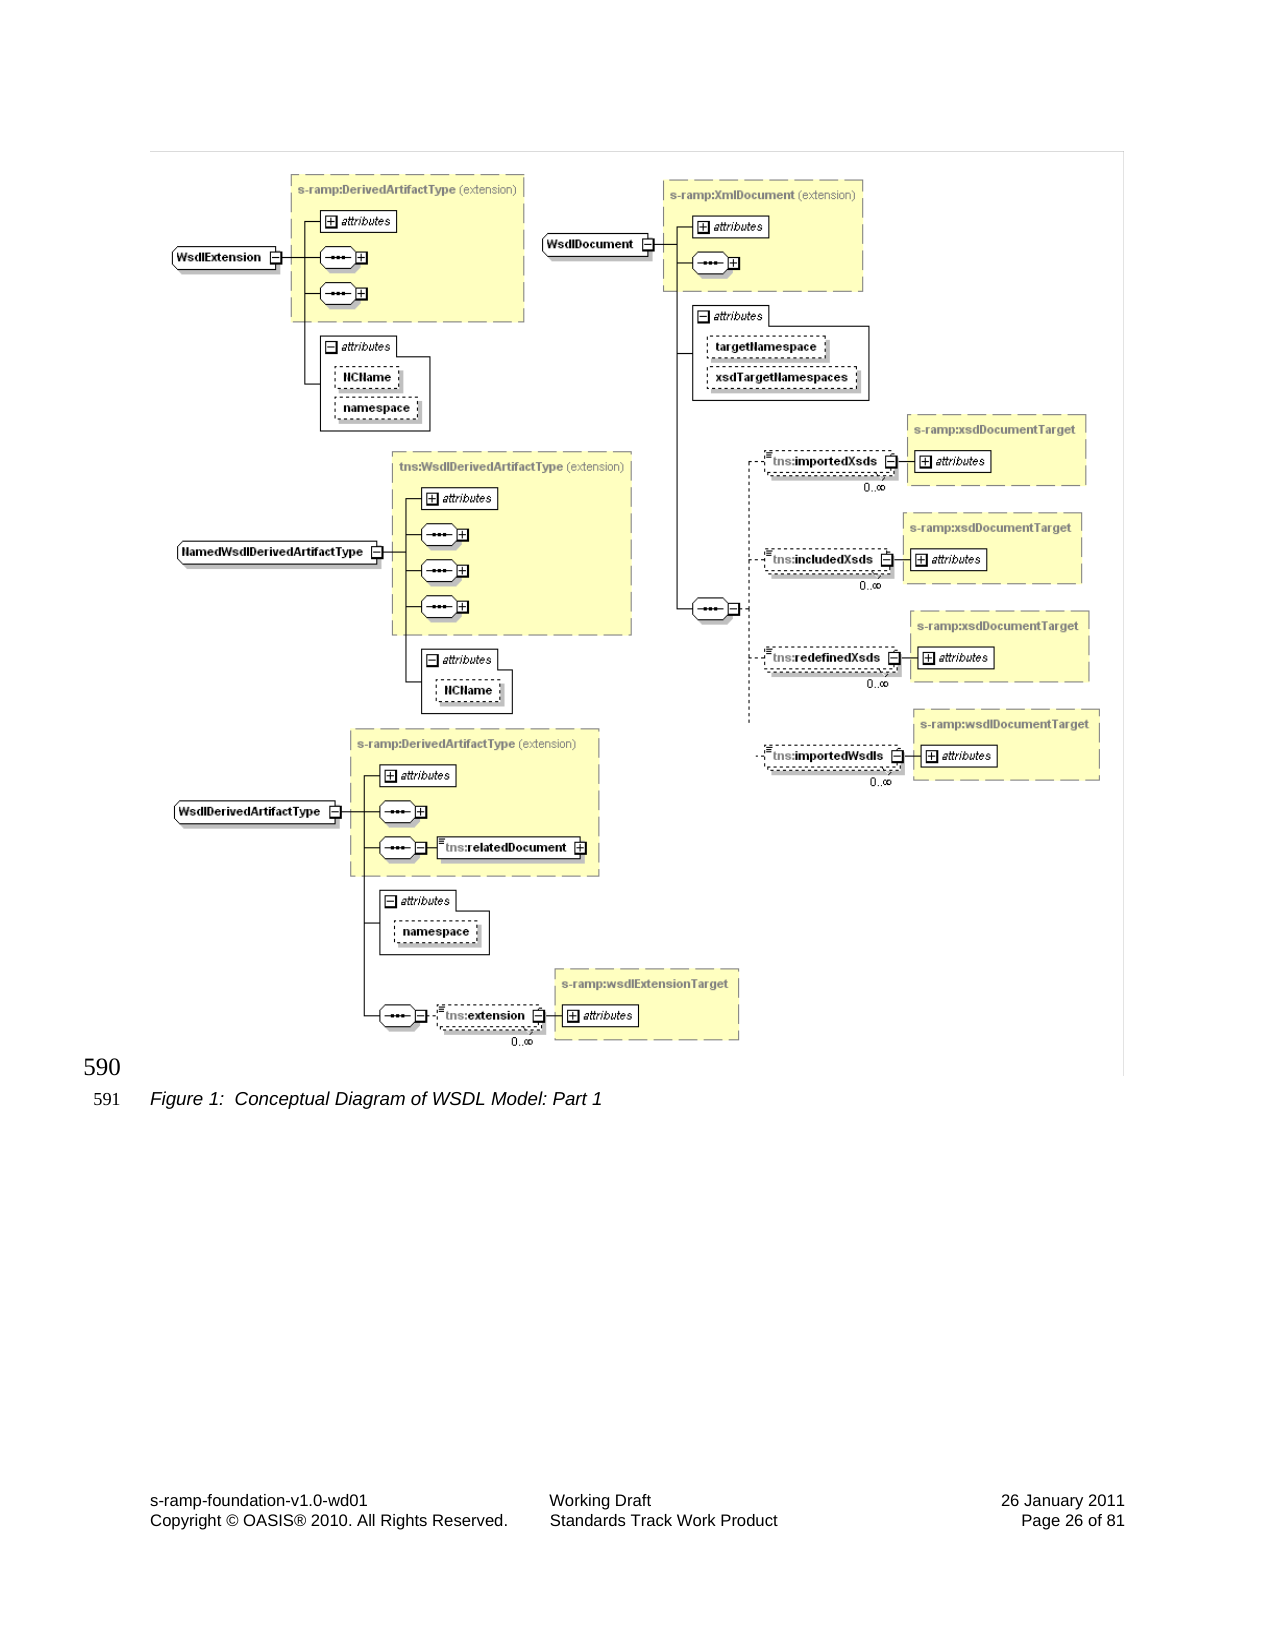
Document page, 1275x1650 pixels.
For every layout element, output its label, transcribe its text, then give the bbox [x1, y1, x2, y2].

picture [150, 150, 1125, 1076]
